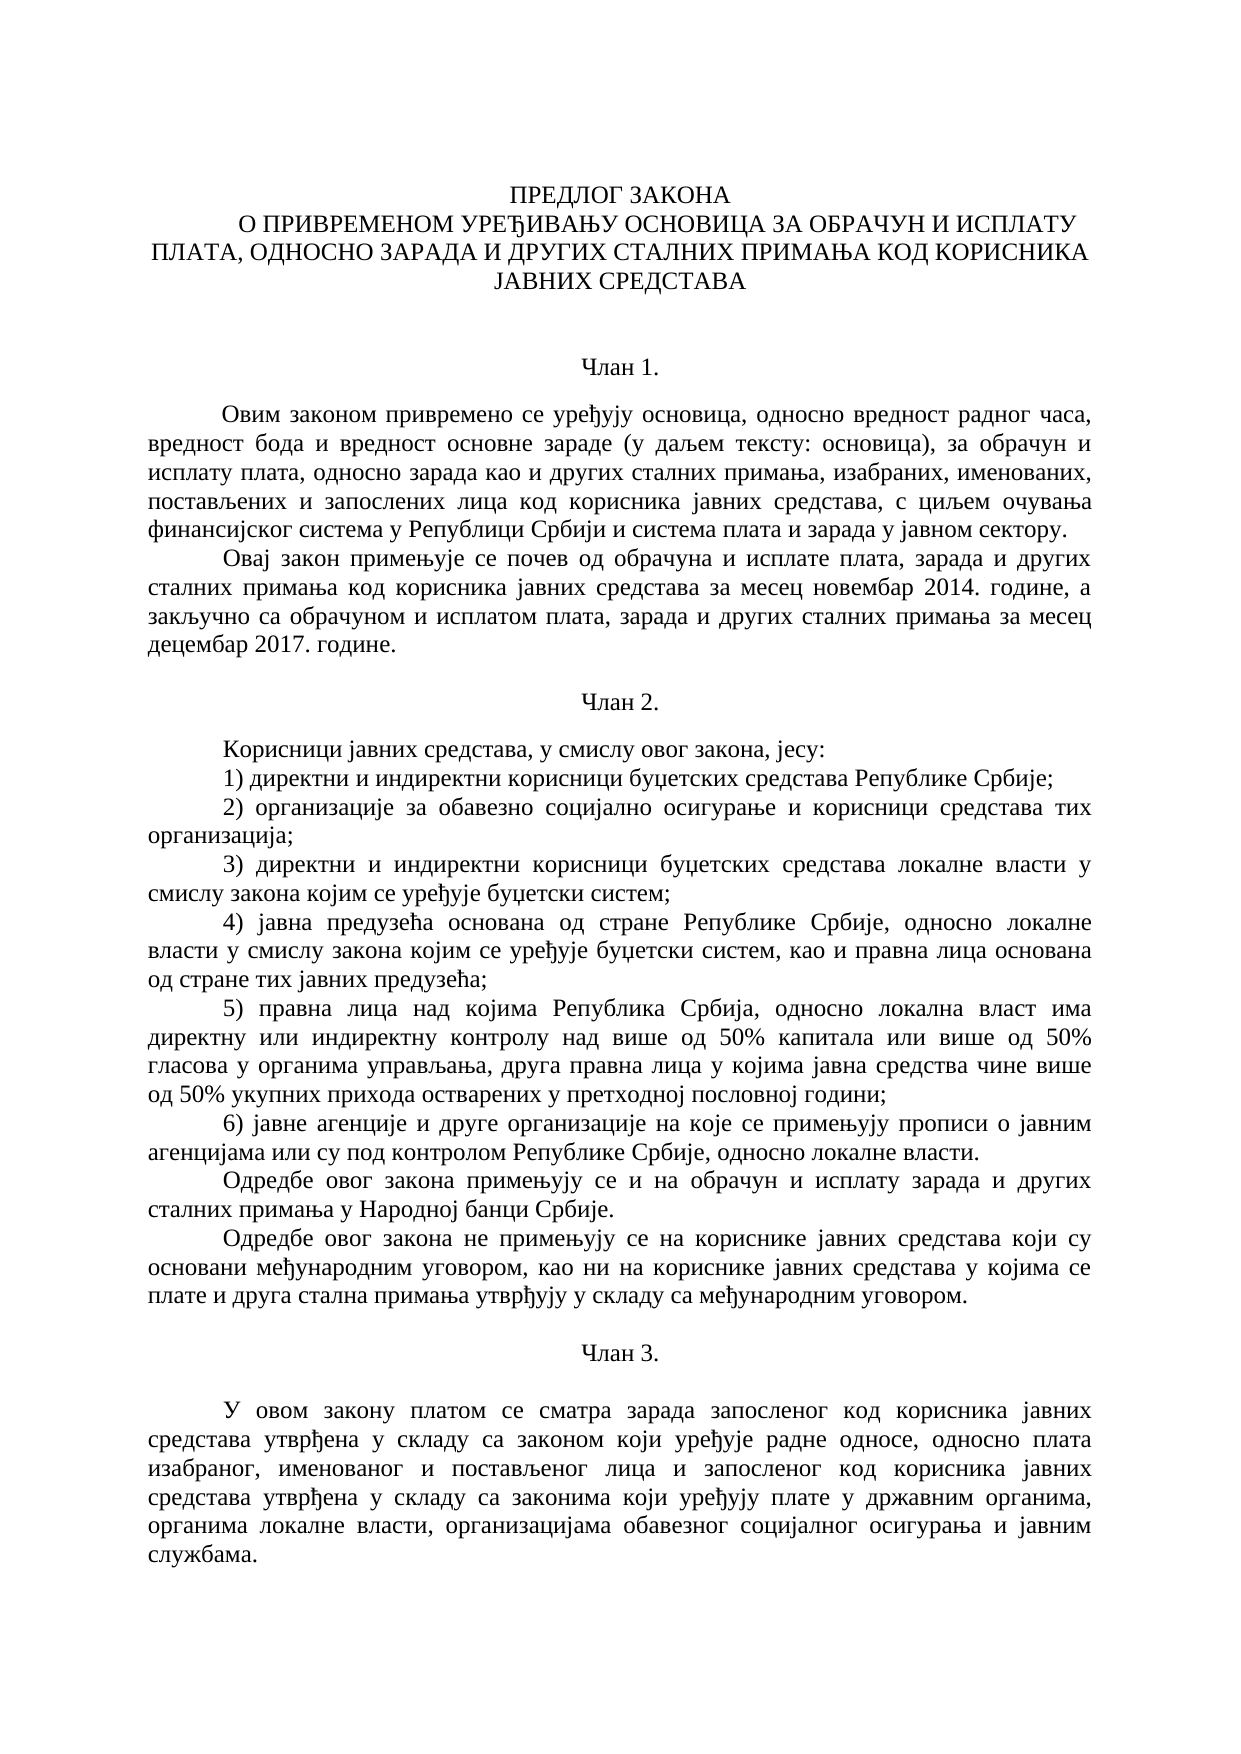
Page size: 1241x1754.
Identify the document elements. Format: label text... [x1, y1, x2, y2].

text Одредбе овог закона не примењују се на кориснике јавних средстава који су основани међународним уговором, као ни на кориснике јавних средстава у којима се плате и друга стална примања утврђују у складу са међународним уговором. [148, 1223, 1093, 1309]
text 5) правна лица над којима Република Србија, односно локална власт има директну или индиректну контролу над више од 50% капитала или више од 50% гласова у органима управљања, друга правна лица у којима јавна средства чине више од 50% укупних прихода остварених у претходној пословној години; [148, 993, 1093, 1108]
text О ПРИВРЕМЕНОМ УРЕЂИВАЊУ ОСНОВИЦА ЗА ОБРАЧУН И ИСПЛАТУ ПЛАТА, ОДНОСНО ЗАРАДА И ДРУГИХ СТАЛНИХ ПРИМАЊА КОД КОРИСНИКА ЈАВНИХ СРЕДСТАВА [148, 209, 1093, 295]
text 1) директни и индиректни корисници буџетских средстава Републике Србије; [148, 763, 1093, 792]
text Члан 2. [148, 687, 1093, 716]
text 3) директни и индиректни корисници буџетских средстава локалне власти у смислу закона којим се уређује буџетски систем; [148, 849, 1093, 907]
text Корисници јавних средстава, у смислу овог закона, јесу: [148, 734, 1093, 763]
text Члан 3. [148, 1338, 1093, 1367]
text Овај закон примењује се почев од обрачуна и исплате плата, зарада и других сталних примања код корисника јавних средстава за месец новембар 2014. године, а закључно са обрачуном и исплатом плата, зарада и других сталних примања за месец децембар 2017. године. [148, 543, 1093, 658]
text Члан 1. [148, 352, 1093, 381]
text ПРЕДЛОГ ЗАКОНА [148, 180, 1093, 209]
text 2) организације за обавезно социјално осигурање и корисници средстава тих организација; [148, 792, 1093, 849]
text У овом закону платом се сматра зарада запосленог код корисника јавних средстава утврђена у складу са законом који уређује радне односе, односно плата изабраног, именованог и постављеног лица и запосленог код корисника јавних средстава утврђена у складу са законима који уређују плате у државним органима, органима локалне власти, организацијама обавезног социјалног осигурања и јавним службама. [148, 1395, 1093, 1568]
text 4) јавна предузећа основана од стране Републике Србије, односно локалне власти у смислу закона којим се уређује буџетски систем, као и правна лица основана од стране тих јавних предузећа; [148, 907, 1093, 993]
text Овим законом привремено се уређују основица, односно вредност радног часа, вредност бода и вредност основне зараде (у даљем тексту: основица), за обрачун и исплату плата, односно зарада као и других сталних примања, изабраних, именованих, постављених и запослених лица код корисника јавних средстава, с циљем очувања финансијског система у Републици Србији и система плата и зарада у јавном сектору. [148, 399, 1093, 543]
text 6) јавне агенције и друге организације на које се примењују прописи о јавним агенцијама или су под контролом Републике Србије, односно локалне власти. [148, 1108, 1093, 1165]
text Одредбе овог закона примењују се и на обрачун и исплату зарада и других сталних примања у Народној банци Србије. [148, 1165, 1093, 1223]
